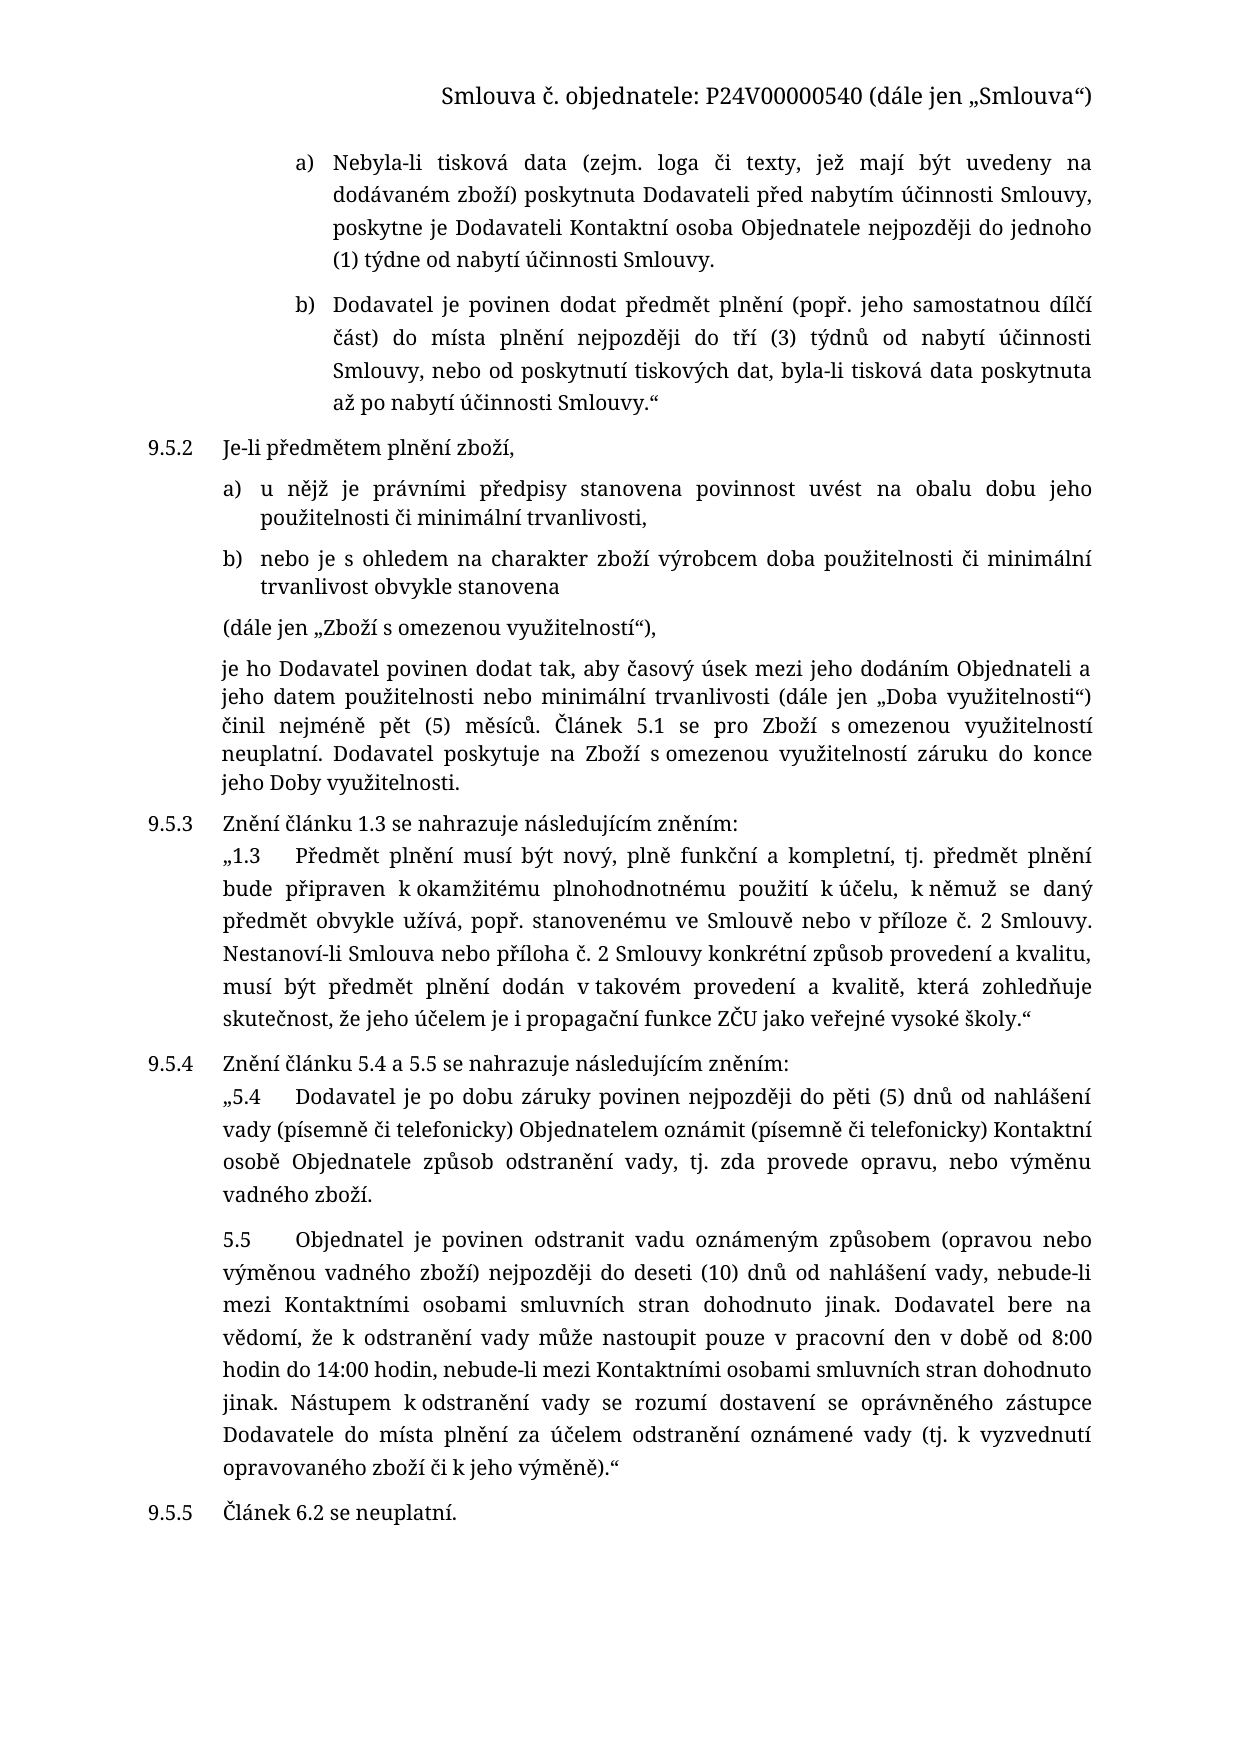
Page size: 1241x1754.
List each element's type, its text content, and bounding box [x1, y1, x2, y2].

list Znění článku 5.4 a 5.5 se nahrazuje následujícím zněním: [148, 1049, 1093, 1078]
list „1.3 Předmět plnění musí být nový, plně funkční a kompletní, tj. předmět plnění bude připraven k okamžitému plnohodnotnému použití k účelu, k němuž se daný předmět obvykle užívá, popř. stanovenému ve Smlouvě nebo v příloze č. 2 Smlouvy. Nestanoví-li Smlouva nebo příloha č. 2 Smlouvy konkrétní způsob provedení a kvalitu, musí být předmět plnění dodán v takovém provedení a kvalitě, která zohledňuje skutečnost, že jeho účelem je i propagační funkce ZČU jako veřejné vysoké školy.“ [223, 841, 1093, 1033]
list Nebyla-li tisková data (zejm. loga či texty, jež mají být uvedeny na dodávaném zboží) poskytnuta Dodavateli před nabytím účinnosti Smlouvy, poskytne je Dodavateli Kontaktní osoba Objednatele nejpozději do jednoho (1) týdne od nabytí účinnosti Smlouvy. [295, 148, 1093, 274]
list u nějž je právními předpisy stanovena povinnost uvést na obalu dobu jeho použitelnosti či minimální trvanlivosti, [223, 474, 1093, 531]
list Je-li předmětem plnění zboží, [148, 433, 1093, 462]
list Dodavatel je povinen dodat předmět plnění (popř. jeho samostatnou dílčí část) do místa plnění nejpozději do tří (3) týdnů od nabytí účinnosti Smlouvy, nebo od poskytnutí tiskových dat, byla-li tisková data poskytnuta až po nabytí účinnosti Smlouvy.“ [295, 291, 1093, 417]
text (dále jen „Zboží s omezenou využitelností“), [223, 613, 1093, 642]
list 5.5 Objednatel je povinen odstranit vadu oznámeným způsobem (opravou nebo výměnou vadného zboží) nejpozději do deseti (10) dnů od nahlášení vady, nebude-li mezi Kontaktními osobami smluvních stran dohodnuto jinak. Dodavatel bere na vědomí, že k odstranění vady může nastoupit pouze v pracovní den v době od 8:00 hodin do 14:00 hodin, nebude-li mezi Kontaktními osobami smluvních stran dohodnuto jinak. Nástupem k odstranění vady se rozumí dostavení se oprávněného zástupce Dodavatele do místa plnění za účelem odstranění oznámené vady (tj. k vyzvednutí opravovaného zboží či k jeho výměně).“ [223, 1225, 1093, 1482]
list nebo je s ohledem na charakter zboží výrobcem doba použitelnosti či minimální trvanlivost obvykle stanovena [223, 544, 1093, 601]
list „5.4 Dodavatel je po dobu záruky povinen nejpozději do pěti (5) dnů od nahlášení vady (písemně či telefonicky) Objednatelem oznámit (písemně či telefonicky) Kontaktní osobě Objednatele způsob odstranění vady, tj. zda provede opravu, nebo výměnu vadného zboží. [223, 1082, 1093, 1208]
text je ho Dodavatel povinen dodat tak, aby časový úsek mezi jeho dodáním Objednateli a jeho datem použitelnosti nebo minimální trvanlivosti (dále jen „Doba využitelnosti“) činil nejméně pět (5) měsíců. Článek 5.1 se pro Zboží s omezenou využitelností neuplatní. Dodavatel poskytuje na Zboží s omezenou využitelností záruku do konce jeho Doby využitelnosti. [221, 654, 1093, 796]
list Článek 6.2 se neuplatní. [148, 1498, 1093, 1527]
list Znění článku 1.3 se nahrazuje následujícím zněním: [148, 809, 1093, 837]
